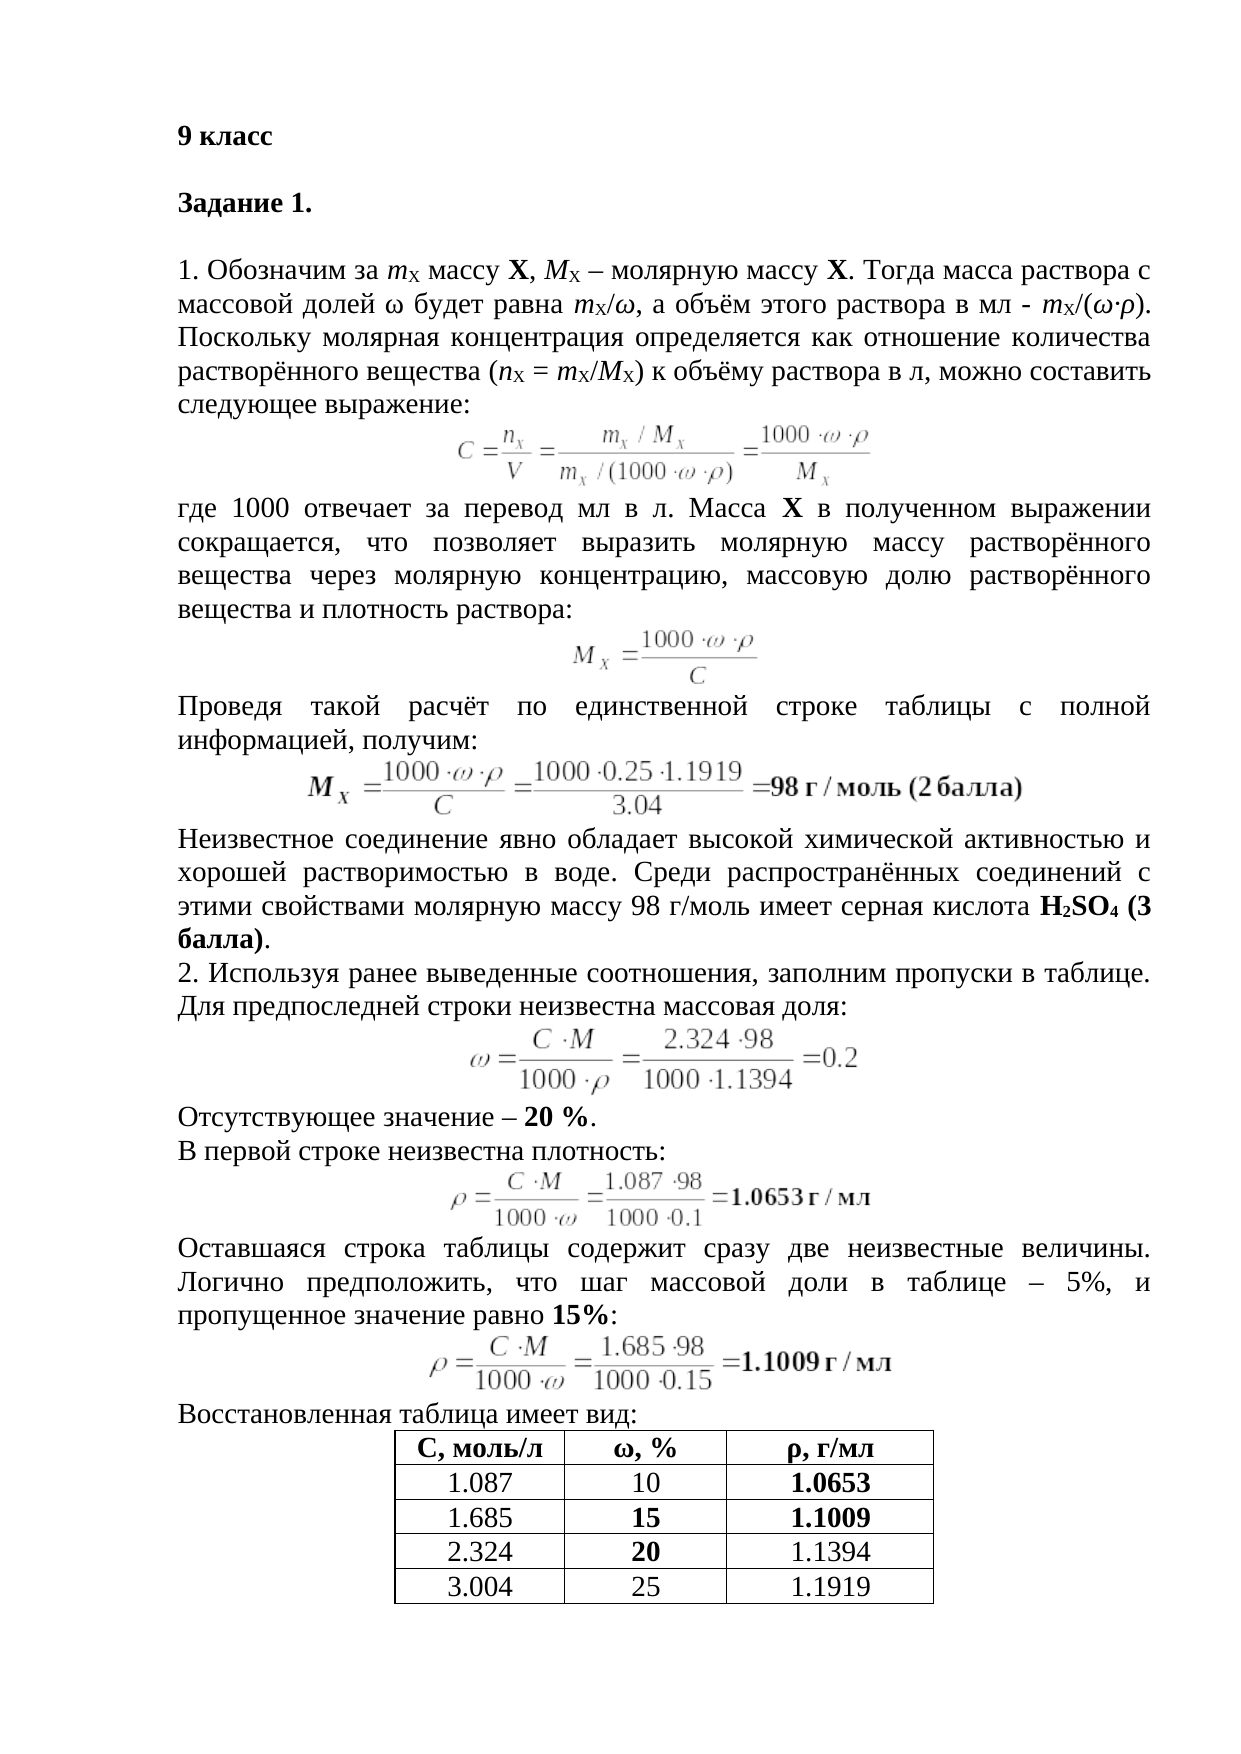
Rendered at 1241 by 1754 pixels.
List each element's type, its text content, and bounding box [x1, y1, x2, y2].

text 2. Используя ранее выведенные соотношения, заполним пропуски в таблице. Для предпоследней строки неизвестна массовая доля: [177, 955, 1152, 1022]
table_cell 1.1009 [727, 1500, 933, 1533]
text Неизвестное соединение явно обладает высокой химической активностью и хорошей растворимостью в воде. Среди распространённых соединений с этими свойствами молярную массу 98 г/моль имеет серная кислота H2SO4 (3 балла). [177, 821, 1152, 955]
table_cell 20 [565, 1534, 726, 1568]
table_cell 1.1919 [727, 1569, 933, 1602]
table_cell 3.004 [396, 1569, 564, 1602]
table_header C, моль/л [396, 1431, 564, 1464]
text 9 класс [177, 118, 1152, 152]
text Проведя такой расчёт по единственной строке таблицы с полной информацией, получим: [177, 688, 1152, 756]
text Оставшаяся строка таблицы содержит сразу две неизвестные величины. Логично предположить, что шаг массовой доли в таблице – 5%, и пропущенное значение равно 15%: [177, 1230, 1152, 1331]
text Отсутствующее значение – 20 %. [177, 1099, 1152, 1133]
table_cell 1.1394 [727, 1534, 933, 1568]
table_cell 2.324 [396, 1534, 564, 1568]
table_cell 25 [565, 1569, 726, 1602]
table_cell 1.087 [396, 1465, 564, 1499]
table_cell 10 [565, 1465, 726, 1499]
text Задание 1. [177, 185, 1152, 219]
text где 1000 отвечает за перевод мл в л. Масса X в полученном выражении сокращается, что позволяет выразить молярную массу растворённого вещества через молярную концентрацию, массовую долю растворённого вещества и плотность раствора: [177, 490, 1152, 624]
table_cell 1.685 [396, 1500, 564, 1533]
table_cell 15 [565, 1500, 726, 1533]
text Восстановленная таблица имеет вид: [177, 1396, 1152, 1429]
text В первой строке неизвестна плотность: [177, 1133, 1152, 1166]
table_cell 1.0653 [727, 1465, 933, 1499]
table_header ρ, г/мл [727, 1431, 933, 1464]
text 1. Обозначим за mX массу X, MX – молярную массу X. Тогда масса раствора с массовой долей ω будет равна mX/ω, а объём этого раствора в мл - mX/(ω·ρ). Поскольку молярная концентрация определяется как отношение количества растворённого вещества (nX = mX/MX) к объёму раствора в л, можно составить следующее выражение: [177, 252, 1152, 420]
table_header ω, % [565, 1431, 726, 1464]
